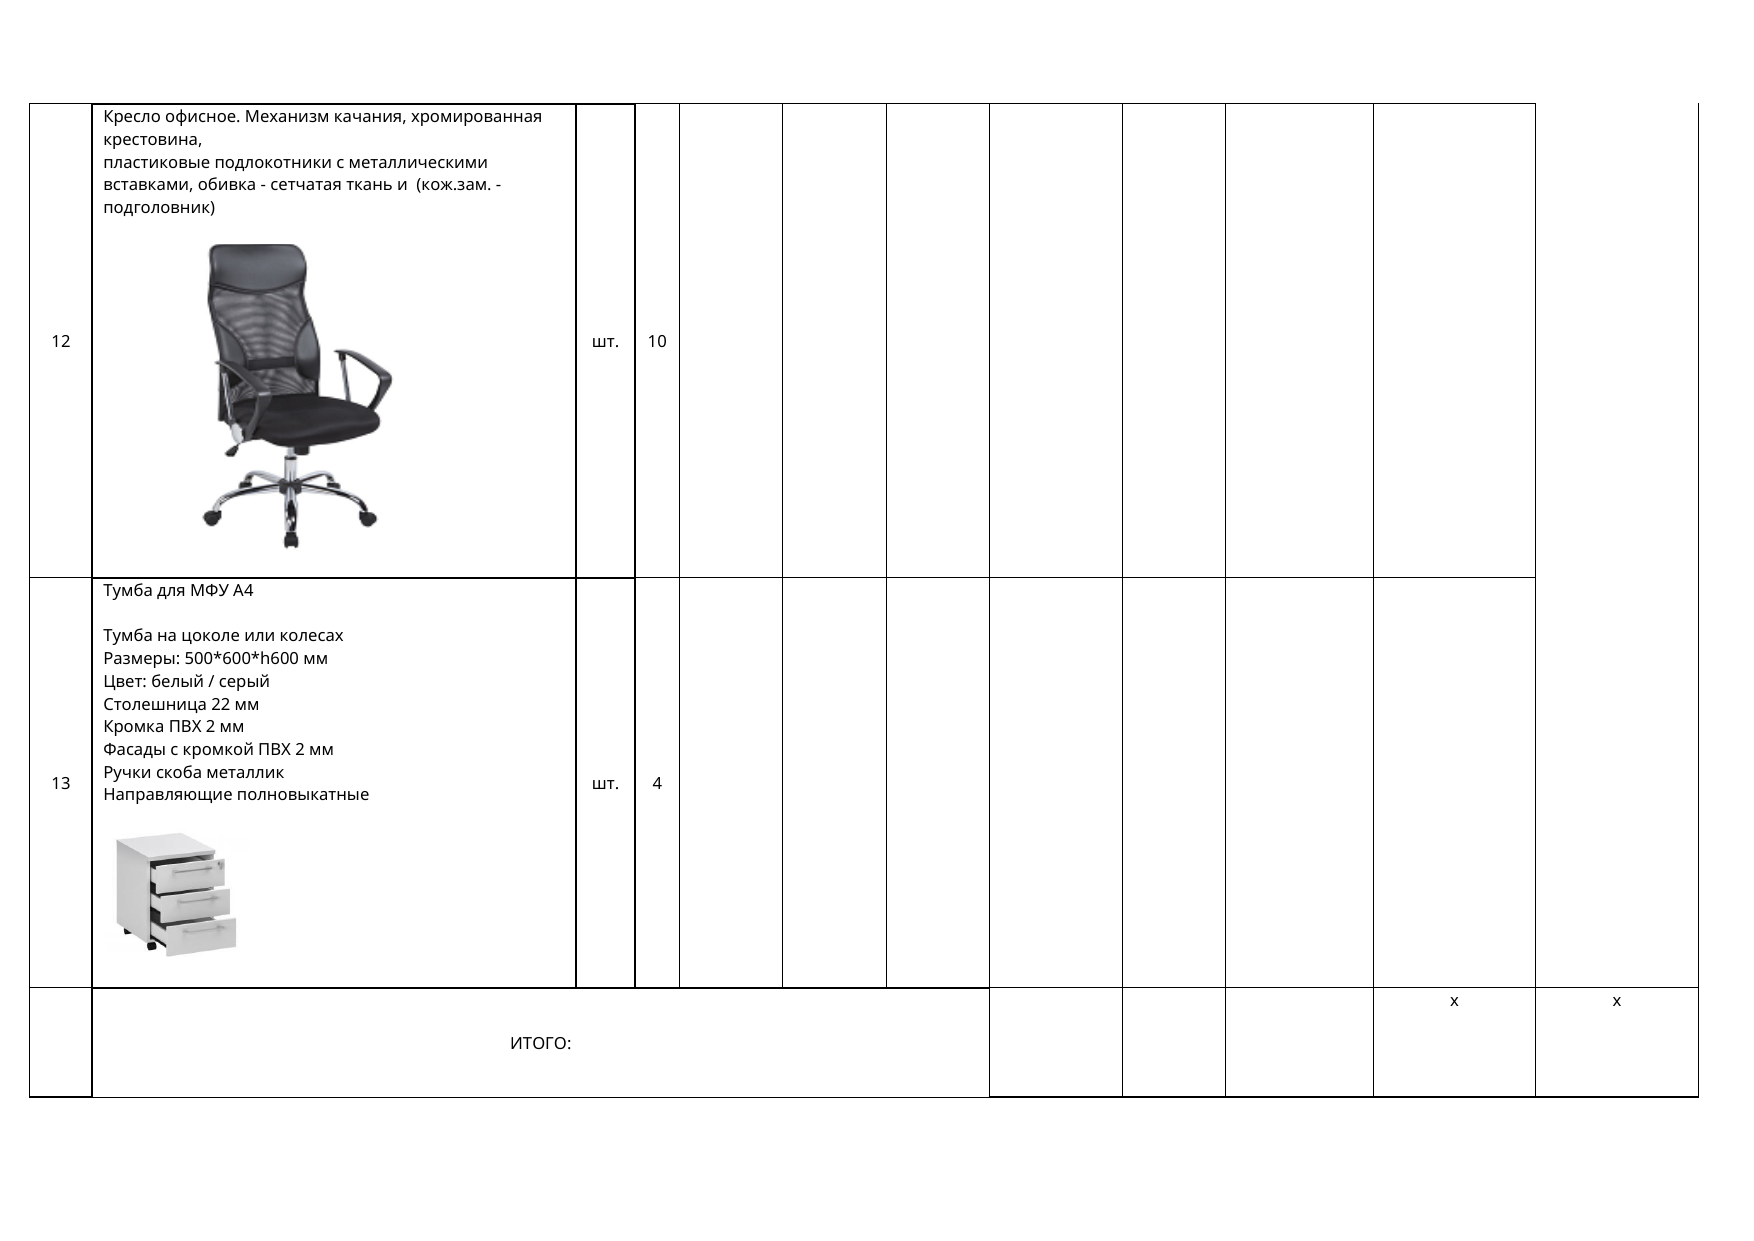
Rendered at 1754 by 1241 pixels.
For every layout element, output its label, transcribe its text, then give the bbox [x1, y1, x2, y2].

table_cell [680, 578, 782, 987]
table_cell [1226, 578, 1373, 987]
table_cell [1374, 578, 1535, 987]
table_cell [887, 104, 989, 577]
table_cell 4 [636, 578, 679, 987]
table_cell ИТОГО: [93, 989, 989, 1096]
table_cell [1123, 104, 1225, 577]
table_cell 13 [30, 578, 91, 987]
table_cell [1123, 578, 1225, 987]
table_cell [990, 104, 1122, 577]
table_cell х [1536, 988, 1698, 1096]
table_cell [1374, 104, 1535, 577]
table_cell 12 [30, 104, 91, 577]
table_cell [1226, 104, 1373, 577]
table_cell х [1374, 988, 1535, 1096]
table_cell [990, 988, 1122, 1096]
table_cell Кресло офисное. Механизм качания, хромированная крестовина, пластиковые подлокотники с металлическими вставками, обивка - сетчатая ткань и (кож.зам. - подголовник) [93, 105, 575, 577]
table_cell [990, 578, 1122, 987]
table_cell Тумба для МФУ А4 Тумба на цоколе или колесах Размеры: 500*600*h600 мм Цвет: белый / серый Столешница 22 мм Кромка ПВХ 2 мм Фасады с кромкой ПВХ 2 мм Ручки скоба металлик Направляющие полновыкатные [93, 579, 575, 987]
table_cell шт. [577, 579, 634, 987]
table_cell [783, 104, 886, 577]
table_cell [680, 104, 782, 577]
table_cell [887, 578, 989, 987]
table_cell 10 [636, 104, 679, 577]
table_cell шт. [577, 105, 634, 577]
table_cell [1123, 988, 1225, 1096]
picture [174, 244, 404, 551]
table_cell [30, 988, 91, 1096]
table_cell [1226, 988, 1373, 1096]
table_cell [783, 578, 886, 987]
